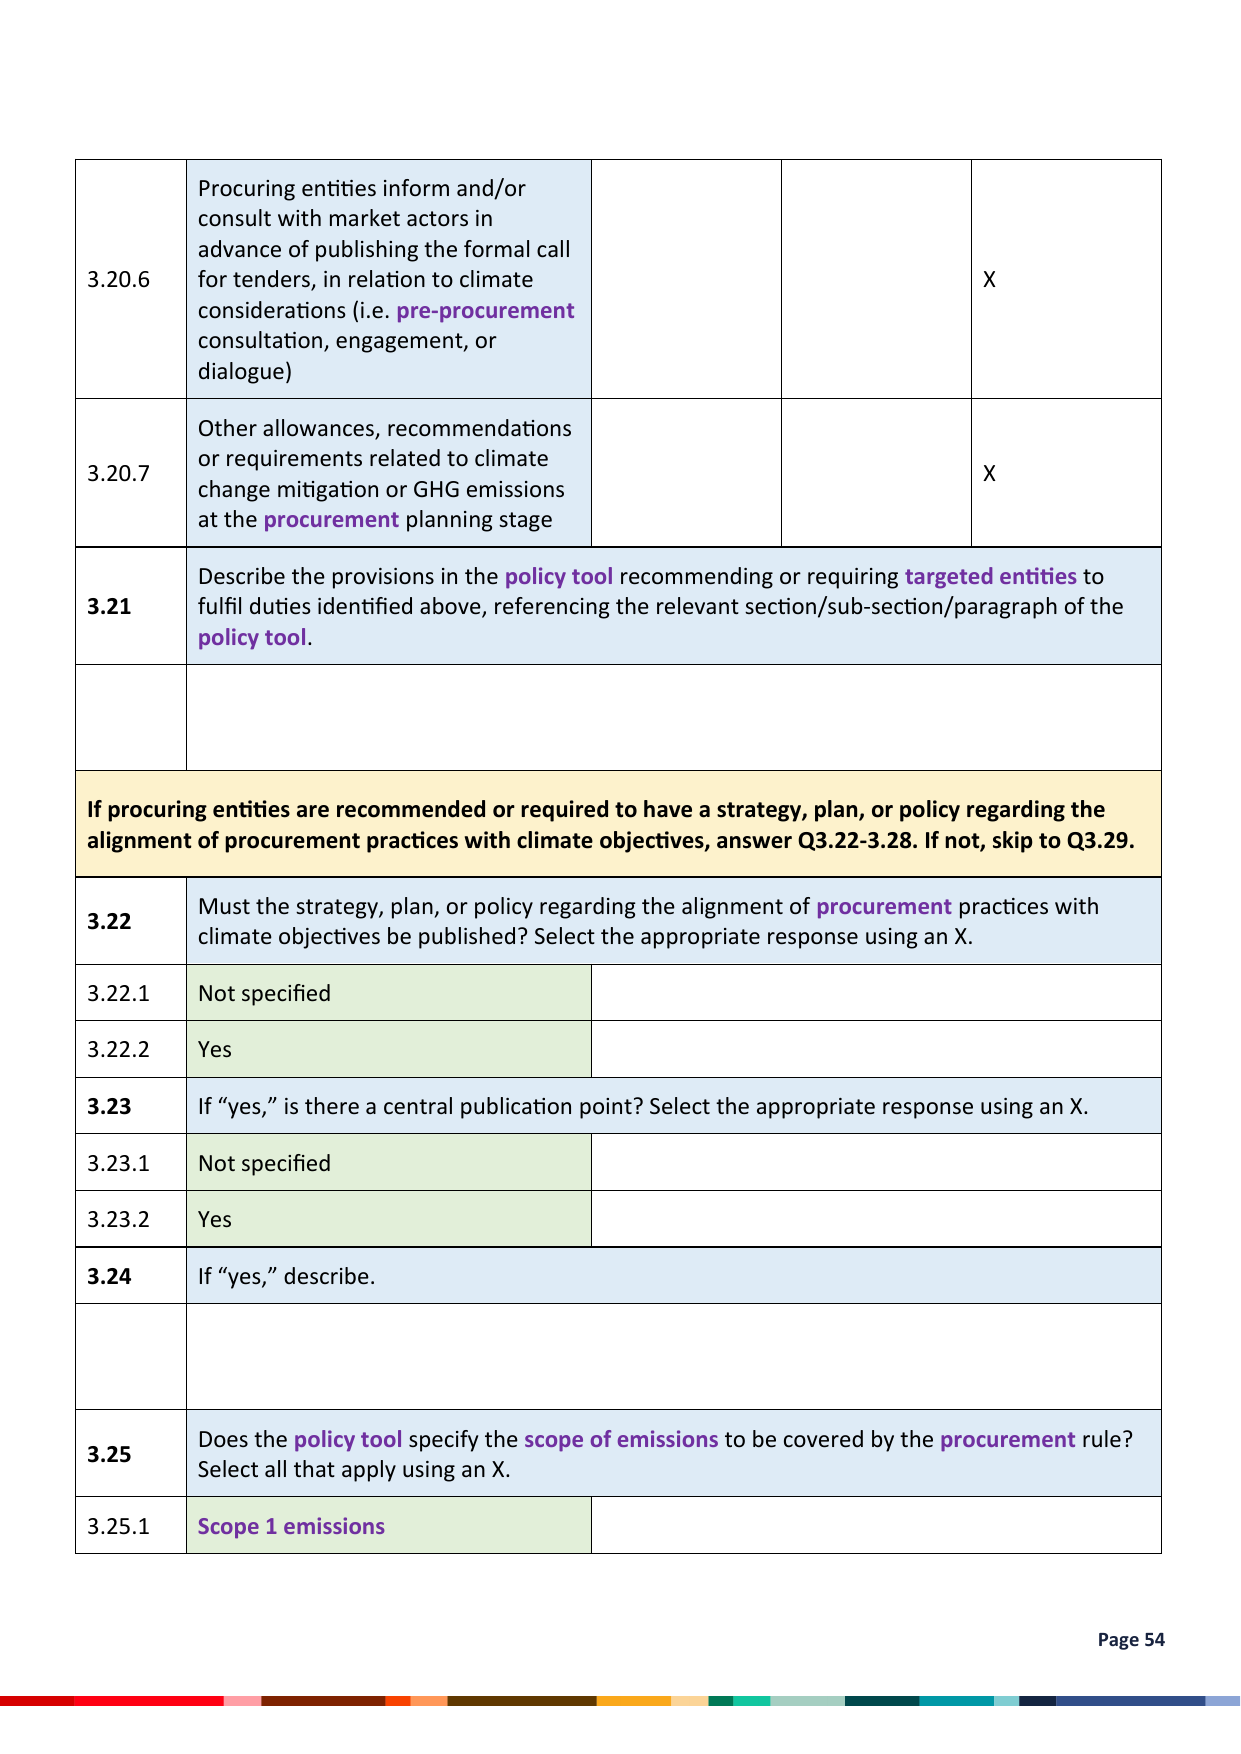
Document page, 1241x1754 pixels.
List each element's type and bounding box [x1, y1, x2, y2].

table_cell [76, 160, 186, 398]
picture [0, 1696, 1241, 1706]
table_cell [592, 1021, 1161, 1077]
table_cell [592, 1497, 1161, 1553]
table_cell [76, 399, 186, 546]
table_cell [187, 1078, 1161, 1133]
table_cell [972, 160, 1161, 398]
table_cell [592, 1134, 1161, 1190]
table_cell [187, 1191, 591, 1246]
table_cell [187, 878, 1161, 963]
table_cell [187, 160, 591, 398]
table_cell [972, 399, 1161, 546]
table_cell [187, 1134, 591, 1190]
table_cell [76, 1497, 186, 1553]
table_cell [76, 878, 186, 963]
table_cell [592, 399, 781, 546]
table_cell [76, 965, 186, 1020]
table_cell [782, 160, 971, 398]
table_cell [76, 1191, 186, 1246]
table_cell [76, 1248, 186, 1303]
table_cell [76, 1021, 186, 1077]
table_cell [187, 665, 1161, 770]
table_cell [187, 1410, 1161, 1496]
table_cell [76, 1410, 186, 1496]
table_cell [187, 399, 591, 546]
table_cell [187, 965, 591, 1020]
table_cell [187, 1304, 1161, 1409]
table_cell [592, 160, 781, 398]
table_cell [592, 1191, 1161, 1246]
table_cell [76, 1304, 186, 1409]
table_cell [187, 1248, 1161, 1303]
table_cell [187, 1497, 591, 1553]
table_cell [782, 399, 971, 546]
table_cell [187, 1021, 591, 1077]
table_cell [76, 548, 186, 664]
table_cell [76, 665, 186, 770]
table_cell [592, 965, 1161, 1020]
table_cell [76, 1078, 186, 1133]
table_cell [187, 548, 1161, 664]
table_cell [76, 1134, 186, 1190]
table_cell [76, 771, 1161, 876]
